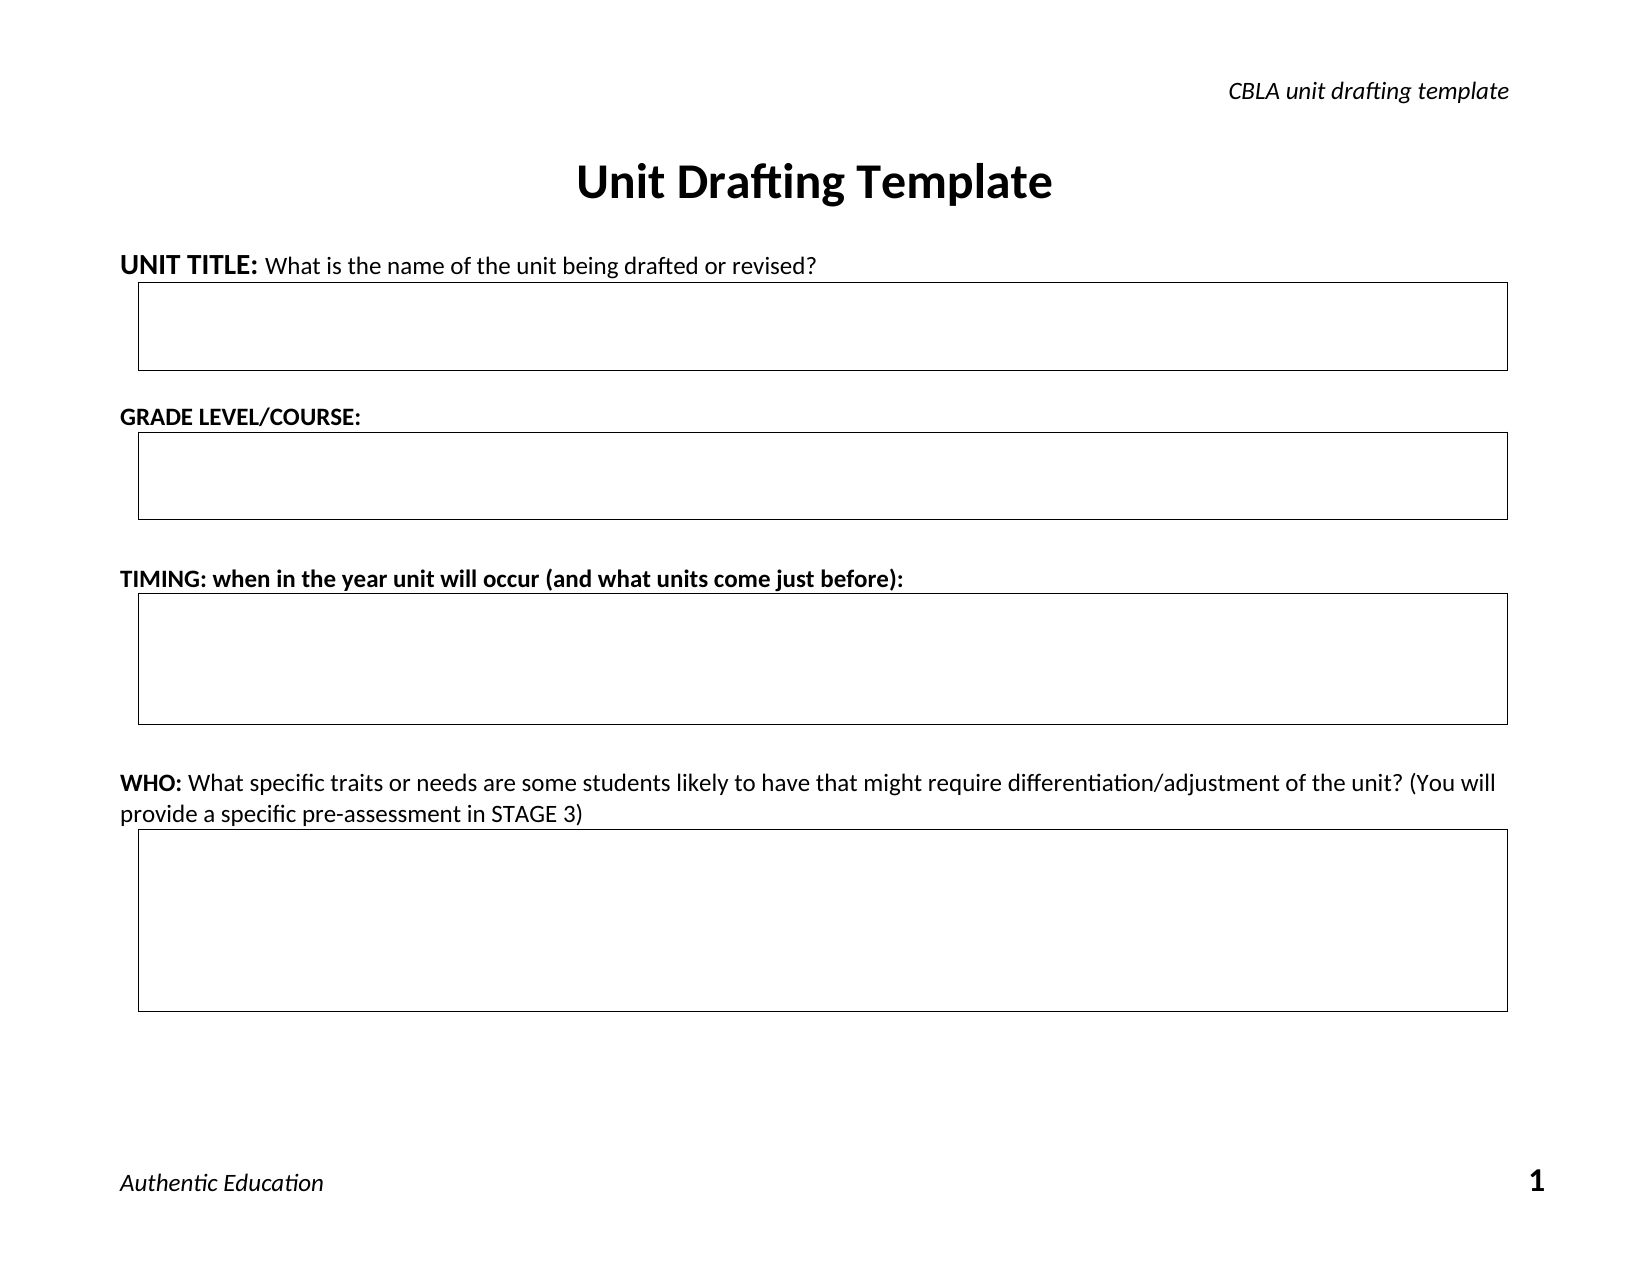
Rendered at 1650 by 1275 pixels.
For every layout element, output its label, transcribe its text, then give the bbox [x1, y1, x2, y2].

text TIMING: when in the year unit will occur (and what units come just before): [120, 563, 1509, 593]
table_header [139, 433, 1507, 519]
text GRADE LEVEL/COURSE: [120, 401, 1509, 432]
text WHO: What specific traits or needs are some students likely to have that might require differentiation/adjustment of the unit? (You will provide a specific pre-assessment in STAGE 3) [120, 767, 1509, 828]
subtitle Unit Drafting Template [120, 150, 1509, 211]
table_header [139, 283, 1507, 369]
subtitle UNIT TITLE: What is the name of the unit being drafted or revised? [120, 247, 1509, 282]
table_header [139, 830, 1507, 1011]
table_header [139, 594, 1507, 723]
